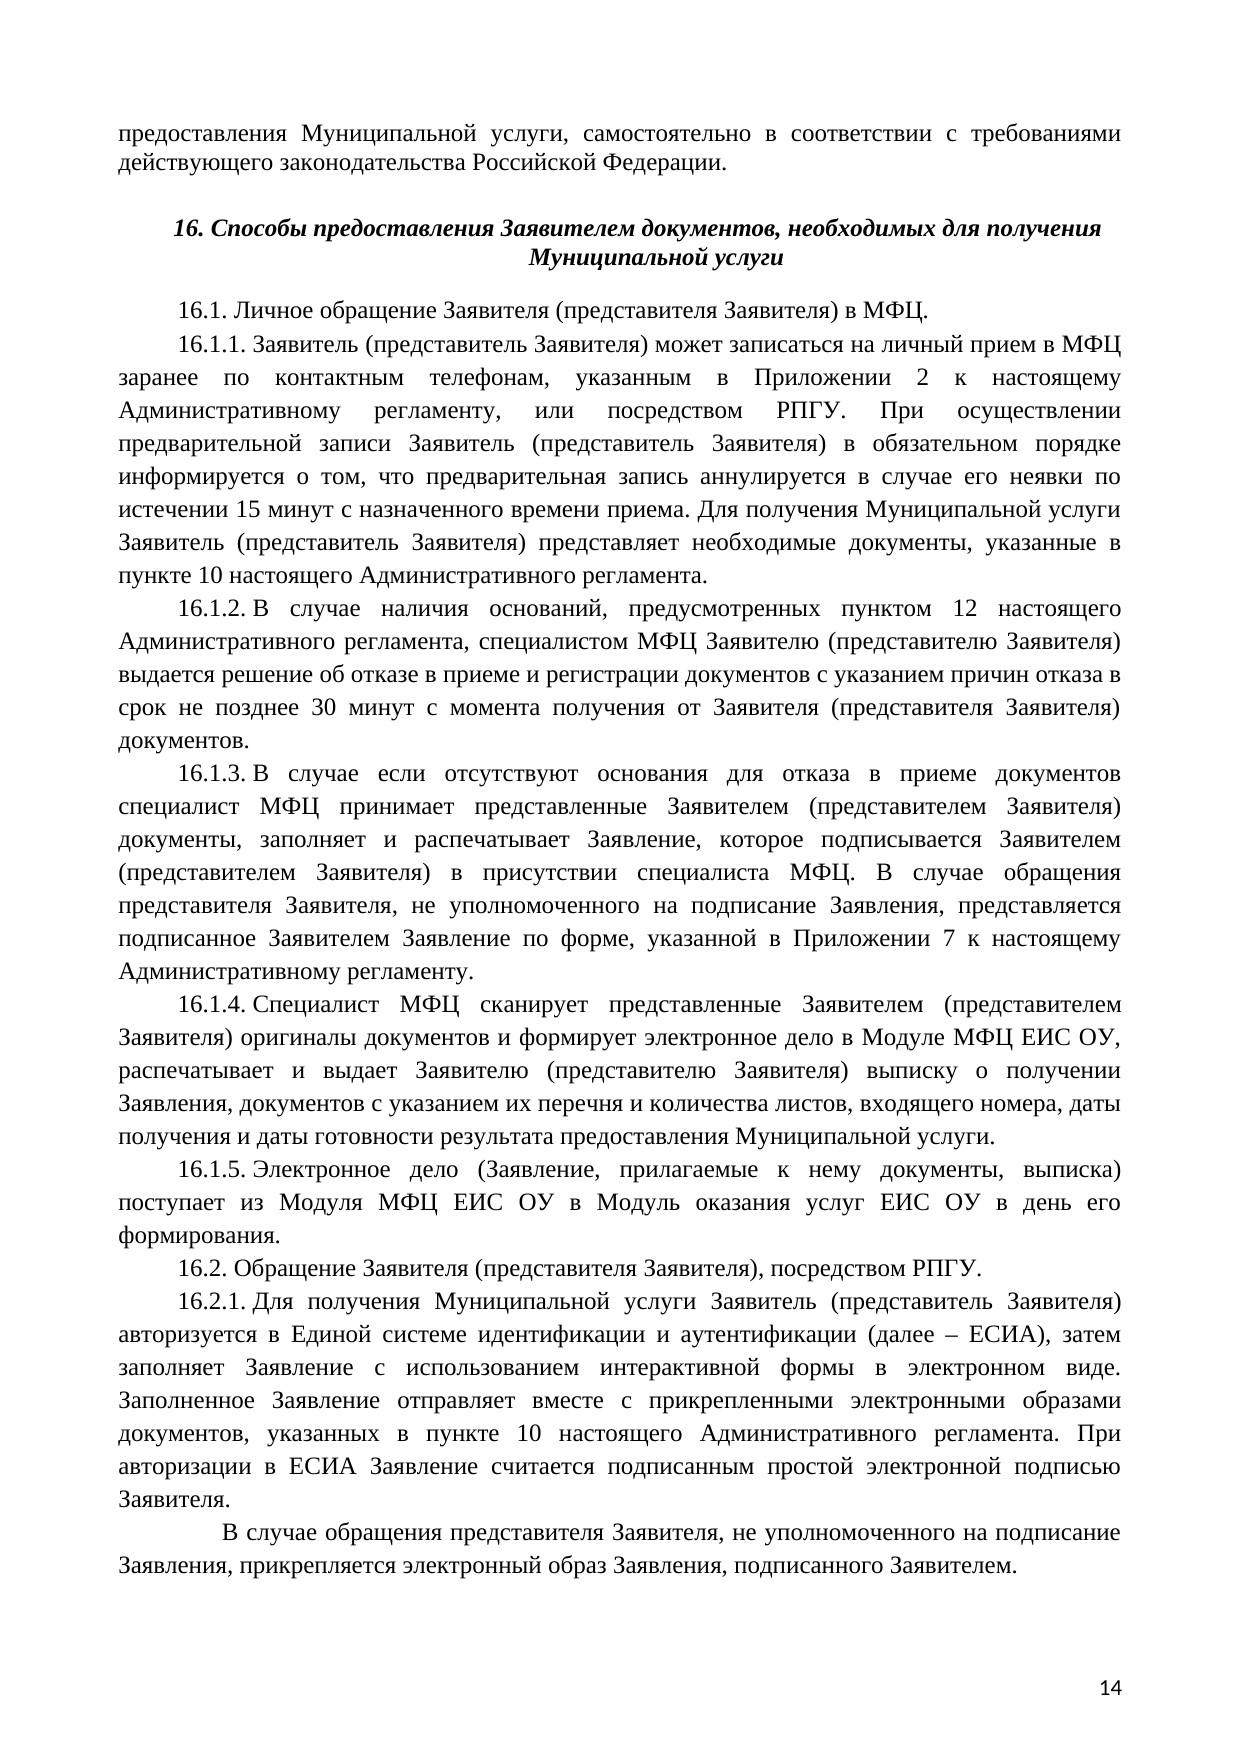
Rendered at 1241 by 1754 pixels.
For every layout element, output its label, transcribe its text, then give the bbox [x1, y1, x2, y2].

text В случае если отсутствуют основания для отказа в приеме документов специалист МФЦ принимает представленные Заявителем (представителем Заявителя) документы, заполняет и распечатывает Заявление, которое подписывается Заявителем (представителем Заявителя) в присутствии специалиста МФЦ. В случае обращения представителя Заявителя, не уполномоченного на подписание Заявления, представляется подписанное Заявителем Заявление по форме, указанной в Приложении 7 к настоящему Административному регламенту. [118, 758, 1122, 985]
text Специалист МФЦ сканирует представленные Заявителем (представителем Заявителя) оригиналы документов и формирует электронное дело в Модуле МФЦ ЕИС ОУ, распечатывает и выдает Заявителю (представителю Заявителя) выписку о получении Заявления, документов с указанием их перечня и количества листов, входящего номера, даты получения и даты готовности результата предоставления Муниципальной услуги. [118, 989, 1122, 1150]
text Обращение Заявителя (представителя Заявителя), посредством РПГУ. [118, 1253, 1122, 1282]
text Способы предоставления Заявителем документов, необходимых для получения Муниципальной услуги [156, 213, 1122, 271]
text Для получения Муниципальной услуги Заявитель (представитель Заявителя) авторизуется в Единой системе идентификации и аутентификации (далее – ЕСИА), затем заполняет Заявление с использованием интерактивной формы в электронном виде. Заполненное Заявление отправляет вместе с прикрепленными электронными образами документов, указанных в пункте 10 настоящего Административного регламента. При авторизации в ЕСИА Заявление считается подписанным простой электронной подписью Заявителя. [118, 1286, 1122, 1513]
text Личное обращение Заявителя (представителя Заявителя) в МФЦ. [118, 296, 1122, 324]
text В случае наличия оснований, предусмотренных пунктом 12 настоящего Административного регламента, специалистом МФЦ Заявителю (представителю Заявителя) выдается решение об отказе в приеме и регистрации документов с указанием причин отказа в срок не позднее 30 минут с момента получения от Заявителя (представителя Заявителя) документов. [118, 593, 1122, 754]
text Электронное дело (Заявление, прилагаемые к нему документы, выписка) поступает из Модуля МФЦ ЕИС ОУ в Модуль оказания услуг ЕИС ОУ в день его формирования. [118, 1154, 1122, 1249]
list В случае обращения представителя Заявителя, не уполномоченного на подписание Заявления, прикрепляется электронный образ Заявления, подписанного Заявителем. [118, 1517, 1122, 1579]
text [118, 118, 1122, 176]
text Заявитель (представитель Заявителя) может записаться на личный прием в МФЦ заранее по контактным телефонам, указанным в Приложении 2 к настоящему Административному регламенту, или посредством РПГУ. При осуществлении предварительной записи Заявитель (представитель 3аявителя) в обязательном порядке информируется о том, что предварительная запись аннулируется в случае его неявки по истечении 15 минут с назначенного времени приема. Для получения Муниципальной услуги Заявитель (представитель Заявителя) представляет необходимые документы, указанные в пункте 10 настоящего Административного регламента. [118, 329, 1122, 588]
